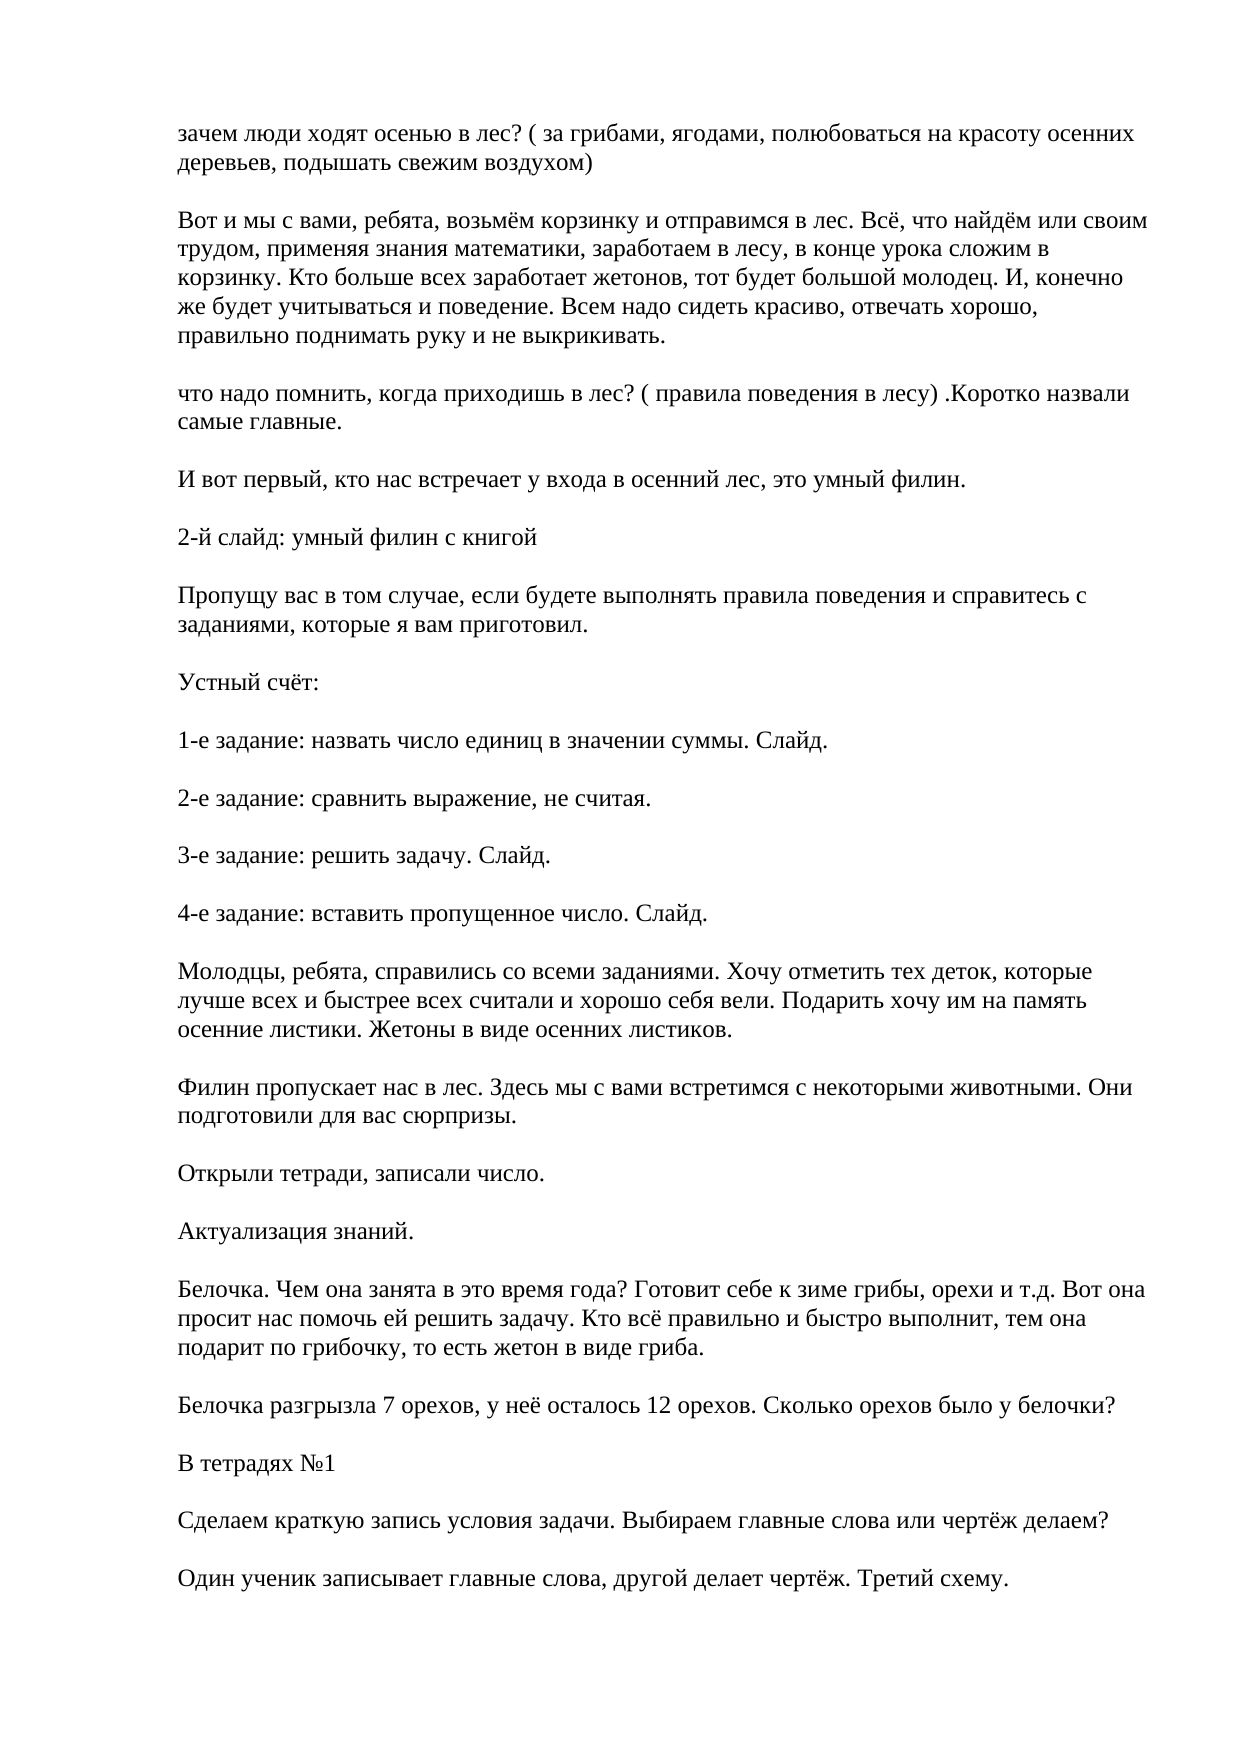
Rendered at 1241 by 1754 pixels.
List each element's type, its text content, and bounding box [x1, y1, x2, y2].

text 3-е задание: решить задачу. Слайд. [177, 841, 1152, 869]
text Открыли тетради, записали число. [177, 1158, 1152, 1187]
text Белочка. Чем она занята в это время года? Готовит себе к зиме грибы, орехи и т.д. Вот она просит нас помочь ей решить задачу. Кто всё правильно и быстро выполнит, тем она подарит по грибочку, то есть жетон в виде гриба. [177, 1274, 1152, 1361]
text зачем люди ходят осенью в лес? ( за грибами, ягодами, полюбоваться на красоту осенних деревьев, подышать свежим воздухом) [177, 118, 1152, 176]
text 2-й слайд: умный филин с книгой [177, 522, 1152, 551]
text В тетрадях №1 [177, 1448, 1152, 1476]
text И вот первый, кто нас встречает у входа в осенний лес, это умный филин. [177, 464, 1152, 493]
text Устный счёт: [177, 667, 1152, 696]
text Пропущу вас в том случае, если будете выполнять правила поведения и справитесь с заданиями, которые я вам приготовил. [177, 580, 1152, 638]
text 1-е задание: назвать число единиц в значении суммы. Слайд. [177, 725, 1152, 753]
text Сделаем краткую запись условия задачи. Выбираем главные слова или чертёж делаем? [177, 1506, 1152, 1534]
text Актуализация знаний. [177, 1216, 1152, 1245]
text что надо помнить, когда приходишь в лес? ( правила поведения в лесу) .Коротко назвали самые главные. [177, 378, 1152, 435]
text Белочка разгрызла 7 орехов, у неё осталось 12 орехов. Сколько орехов было у белочки? [177, 1390, 1152, 1418]
text Вот и мы с вами, ребята, возьмём корзинку и отправимся в лес. Всё, что найдём или своим трудом, применяя знания математики, заработаем в лесу, в конце урока сложим в корзинку. Кто больше всех заработает жетонов, тот будет большой молодец. И, конечно же будет учитываться и поведение. Всем надо сидеть красиво, отвечать хорошо, правильно поднимать руку и не выкрикивать. [177, 205, 1152, 348]
text Молодцы, ребята, справились со всеми заданиями. Хочу отметить тех деток, которые лучше всех и быстрее всех считали и хорошо себя вели. Подарить хочу им на память осенние листики. Жетоны в виде осенних листиков. [177, 956, 1152, 1043]
text Один ученик записывает главные слова, другой делает чертёж. Третий схему. [177, 1563, 1152, 1592]
text 2-е задание: сравнить выражение, не считая. [177, 783, 1152, 811]
text Филин пропускает нас в лес. Здесь мы с вами встретимся с некоторыми животными. Они подготовили для вас сюрпризы. [177, 1072, 1152, 1129]
text 4-е задание: вставить пропущенное число. Слайд. [177, 898, 1152, 927]
